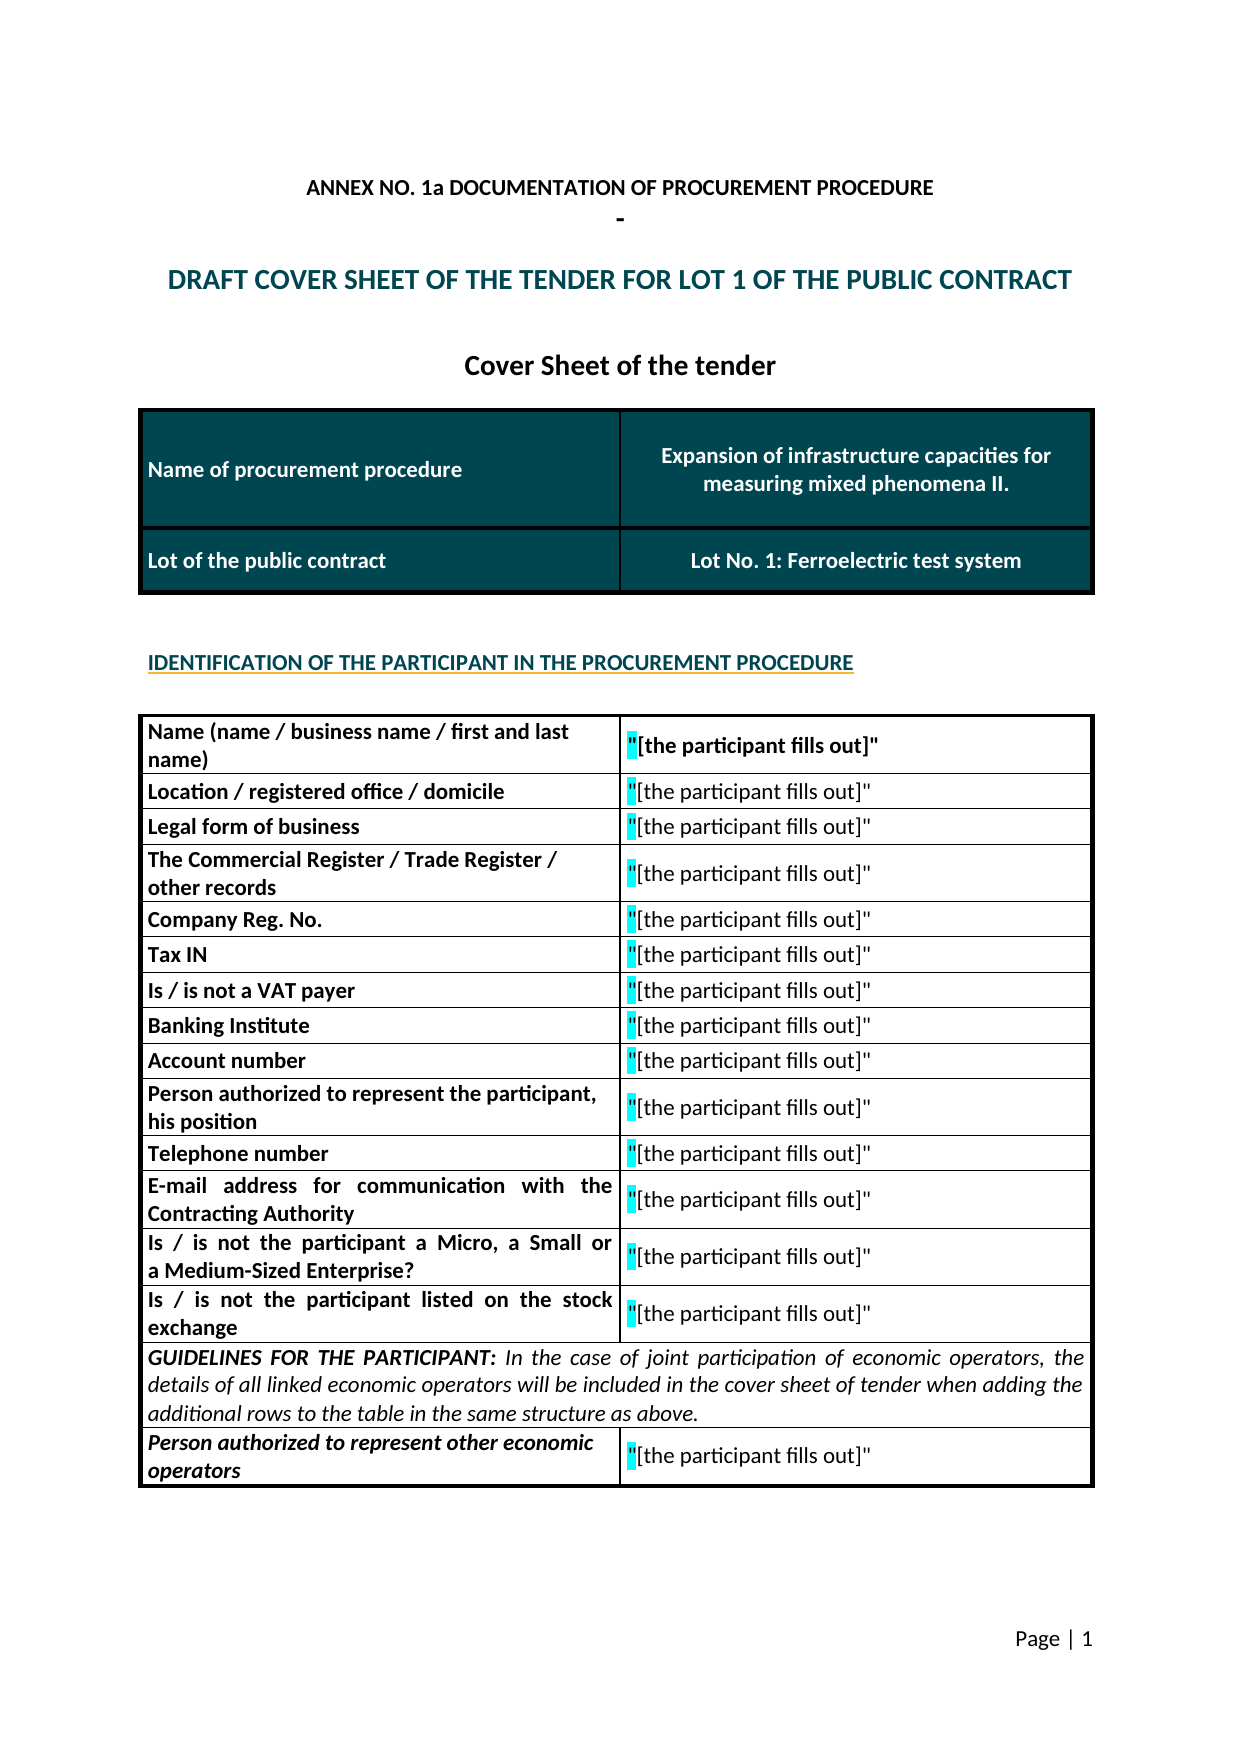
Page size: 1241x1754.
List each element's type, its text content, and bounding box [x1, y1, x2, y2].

table_cell [621, 1171, 1090, 1227]
table_cell Lot of the public contract [143, 530, 619, 590]
table_header Name (name / business name / first and last name) [143, 717, 619, 773]
table_cell [621, 1136, 1090, 1170]
table_cell [621, 1229, 1090, 1284]
table_header Name of procurement procedure [143, 412, 619, 526]
table_cell Account number [143, 1044, 619, 1078]
text DRAFT COVER SHEET OF THE TENDER for lot 1 of the public contract [148, 261, 1093, 297]
text Annex No. 1a Documentation of procurement procedure [148, 173, 1093, 201]
table_cell Is / is not the participant listed on the stock exchange [143, 1286, 619, 1342]
table_cell [621, 1044, 1090, 1078]
table_cell Telephone number [143, 1136, 619, 1170]
table_cell [621, 809, 1090, 844]
text IDENTIFICATION OF THE PARTICIPANT IN THE PROCUREMENT PROCEDURE [148, 648, 1093, 676]
table_cell Is / is not the participant a Micro, a Small or a Medium-Sized Enterprise? [143, 1229, 619, 1284]
table_cell Is / is not a VAT payer [143, 973, 619, 1007]
table_header Expansion of infrastructure capacities for measuring mixed phenomena II. [621, 412, 1090, 526]
table_cell [621, 973, 1090, 1007]
table_cell Person authorized to represent other economic operators [143, 1428, 619, 1484]
table_cell [621, 902, 1090, 936]
table_cell GUIDELINES FOR THE PARTICIPANT: In the case of joint participation of economic operators, the details of all linked economic operators will be included in the cover sheet of tender when adding the additional rows to the table in the same structure as above. [143, 1343, 1090, 1427]
table_cell [621, 1079, 1090, 1135]
table_cell Banking Institute [143, 1008, 619, 1042]
table_cell Tax IN [143, 937, 619, 972]
text Cover Sheet of the tender [148, 347, 1093, 382]
table_cell Legal form of business [143, 809, 619, 844]
table_cell [621, 1428, 1090, 1484]
table_cell [621, 937, 1090, 972]
table_cell [621, 845, 1090, 901]
table_cell The Commercial Register / Trade Register / other records [143, 845, 619, 901]
text - [148, 201, 1093, 236]
table_cell [621, 1286, 1090, 1342]
table_cell Lot No. 1: Ferroelectric test system [621, 530, 1090, 590]
table_cell Company Reg. No. [143, 902, 619, 936]
table_cell [621, 1008, 1090, 1042]
table_cell Person authorized to represent the participant, his position [143, 1079, 619, 1135]
table_header [621, 717, 1090, 773]
table_cell [621, 774, 1090, 808]
table_cell Location / registered office / domicile [143, 774, 619, 808]
table_cell E-mail address for communication with the Contracting Authority [143, 1171, 619, 1227]
